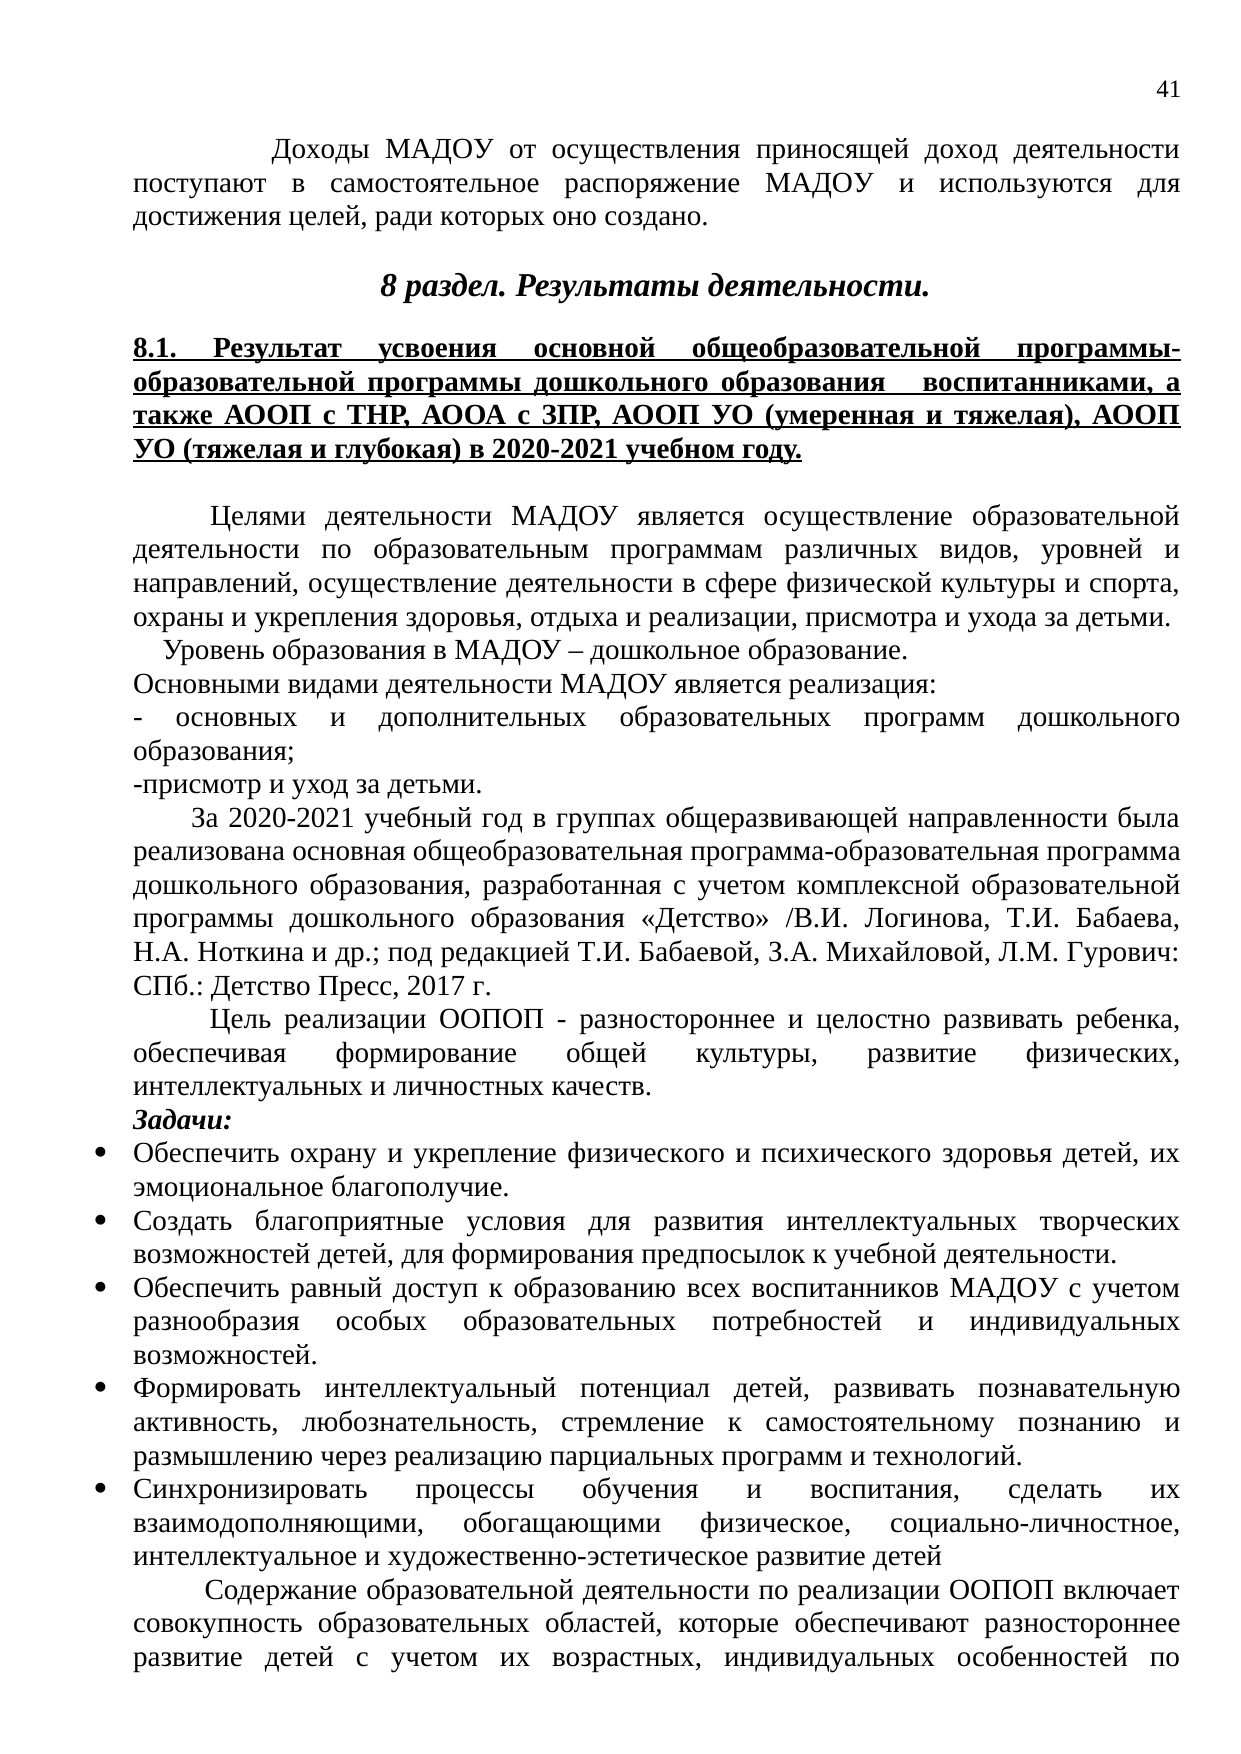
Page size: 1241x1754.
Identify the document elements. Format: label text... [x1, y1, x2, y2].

text 8.1. Результат усвоения основной общеобразовательной программы- образовательной программы дошкольного образования воспитанниками, а также АООП с ТНР, АООА с ЗПР, АООП УО (умеренная и тяжелая), АООП УО (тяжелая и глубокая) в 2020-2021 учебном году. [133, 428, 1181, 464]
text За 2020-2021 учебный год в группах общеразвивающей направленности была реализована основная общеобразовательная программа-образовательная программа дошкольного образования, разработанная с учетом комплексной образовательной программы дошкольного образования «Детство» /В.И. Логинова, Т.И. Бабаева, Н.А. Ноткина и др.; под редакцией Т.И. Бабаевой, З.А. Михайловой, Л.М. Гурович: СПб.: Детство Пресс, 2017 г. [133, 800, 1181, 1001]
list Обеспечить охрану и укрепление физического и психического здоровья детей, их эмоциональное благополучие. [95, 1135, 1181, 1203]
list Формировать интеллектуальный потенциал детей, развивать познавательную активность, любознательность, стремление к самостоятельному познанию и размышлению через реализацию парциальных программ и технологий. [95, 1371, 1181, 1471]
text 8.1. Результат усвоения основной общеобразовательной программы- образовательной программы дошкольного образования воспитанниками, а также АООП с ТНР, АООА с ЗПР, АООП УО (умеренная и тяжелая), АООП УО (тяжелая и глубокая) в 2020-2021 учебном году. [133, 330, 1181, 359]
text 8.1. Результат усвоения основной общеобразовательной программы- образовательной программы дошкольного образования воспитанниками, а также АООП с ТНР, АООА с ЗПР, АООП УО (умеренная и тяжелая), АООП УО (тяжелая и глубокая) в 2020-2021 учебном году. [133, 361, 1181, 393]
list Создать благоприятные условия для развития интеллектуальных творческих возможностей детей, для формирования предпосылок к учебной деятельности. [95, 1203, 1181, 1270]
text 8.1. Результат усвоения основной общеобразовательной программы- образовательной программы дошкольного образования воспитанниками, а также АООП с ТНР, АООА с ЗПР, АООП УО (умеренная и тяжелая), АООП УО (тяжелая и глубокая) в 2020-2021 учебном году. [133, 395, 1181, 426]
text Уровень образования в МАДОУ – дошкольное образование. [133, 632, 1181, 666]
text Задачи: [133, 1102, 1181, 1135]
text 8 раздел. Результаты деятельности. [133, 266, 1181, 304]
text - основных и дополнительных образовательных программ дошкольного образования; [133, 699, 1181, 766]
text Целями деятельности МАДОУ является осуществление образовательной деятельности по образовательным программам различных видов, уровней и направлений, осуществление деятельности в сфере физической культуры и спорта, охраны и укрепления здоровья, отдыха и реализации, присмотра и ухода за детьми. [133, 498, 1181, 632]
text Цель реализации ООПОП - разностороннее и целостно развивать ребенка, обеспечивая формирование общей культуры, развитие физических, интеллектуальных и личностных качеств. [133, 1001, 1181, 1102]
list Синхронизировать процессы обучения и воспитания, сделать их взаимодополняющими, обогащающими физическое, социально-личностное, интеллектуальное и художественно-эстетическое развитие детей [95, 1471, 1181, 1572]
text Доходы МАДОУ от осуществления приносящей доход деятельности поступают в самостоятельное распоряжение МАДОУ и используются для достижения целей, ради которых оно создано. [133, 131, 1181, 232]
text Основными видами деятельности МАДОУ является реализация: [133, 666, 1181, 699]
text -присмотр и уход за детьми. [133, 766, 1181, 800]
list Обеспечить равный доступ к образованию всех воспитанников МАДОУ с учетом разнообразия особых образовательных потребностей и индивидуальных возможностей. [95, 1270, 1181, 1371]
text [133, 1572, 1181, 1673]
